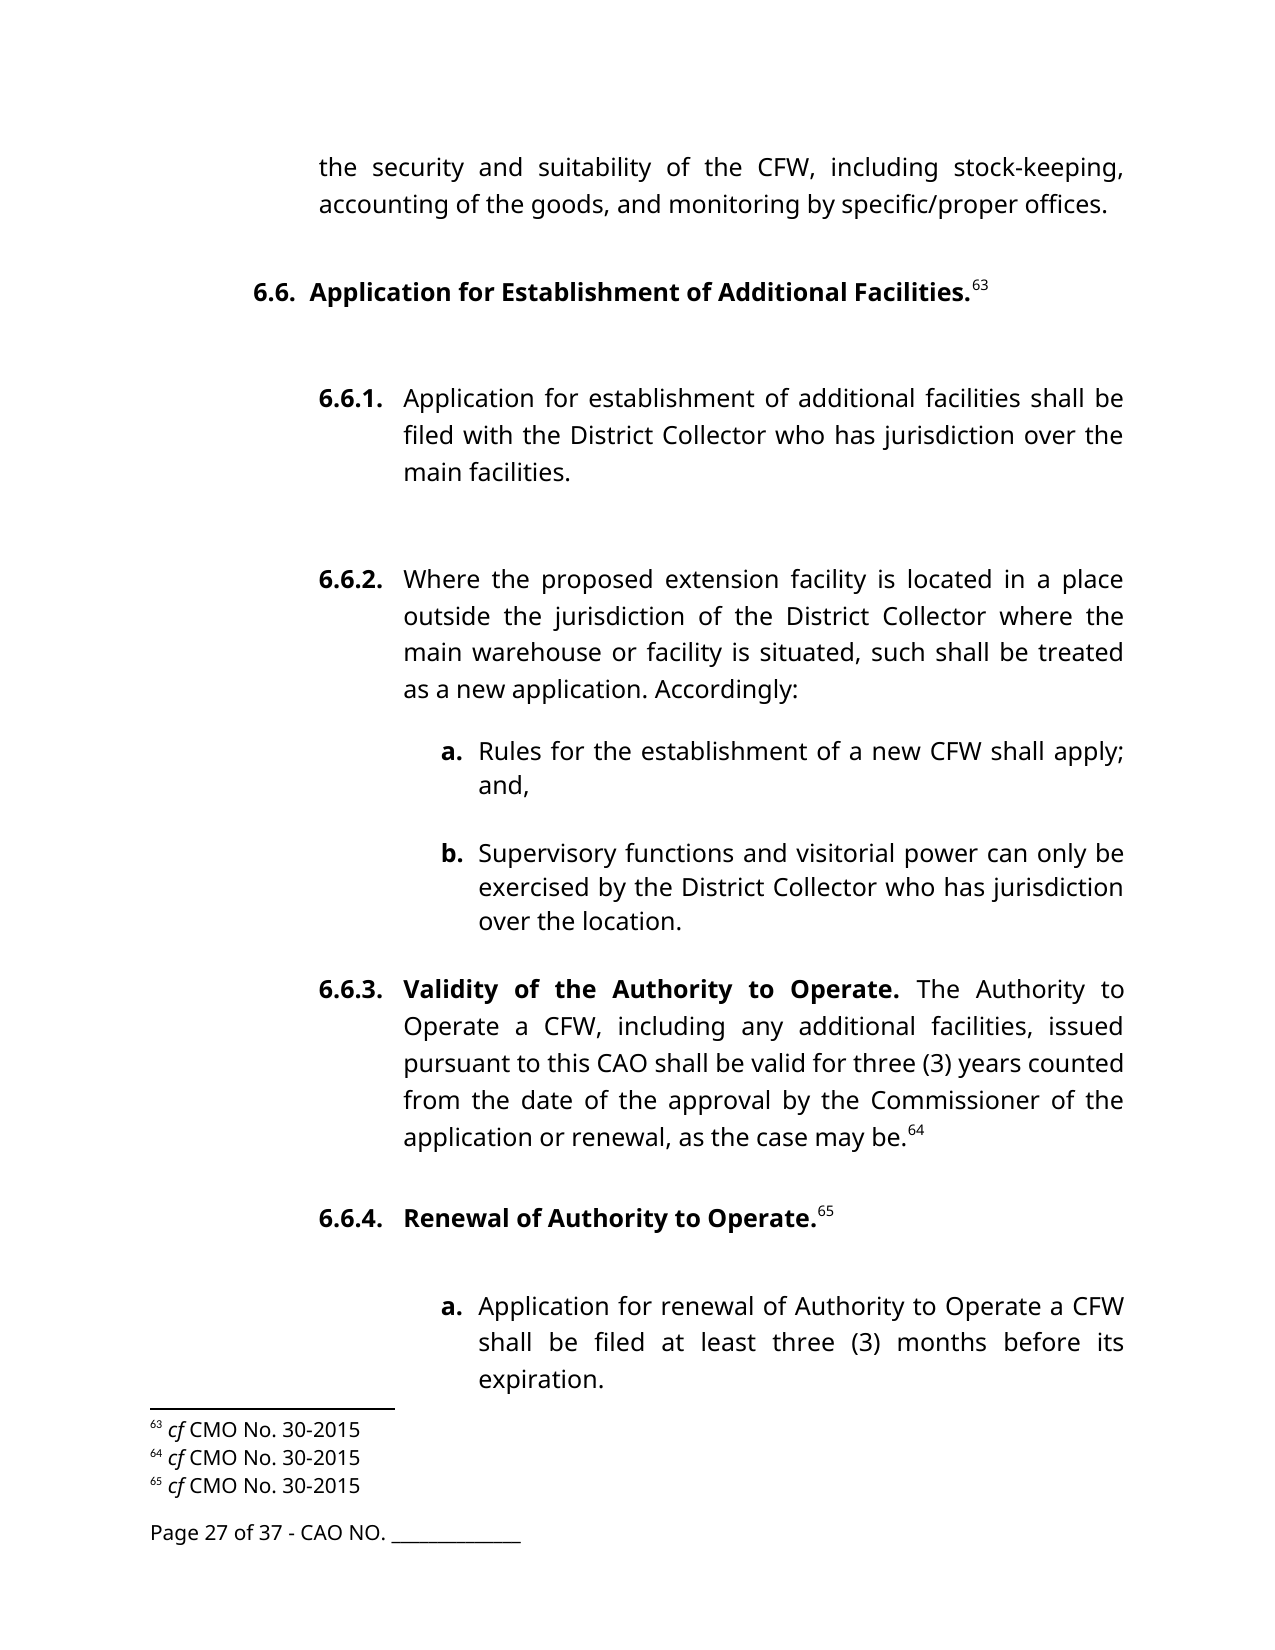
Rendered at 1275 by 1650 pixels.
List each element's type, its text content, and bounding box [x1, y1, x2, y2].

subtitle Application for establishment of additional facilities shall be filed with the District Collector who has jurisdiction over the main facilities. [319, 381, 1125, 489]
subtitle Application for Establishment of Additional Facilities. [253, 274, 1125, 308]
list Supervisory functions and visitorial power can only be exercised by the District Collector who has jurisdiction over the location. [441, 836, 1125, 938]
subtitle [253, 150, 1125, 221]
subtitle Renewal of Authority to Operate. [319, 1201, 1125, 1235]
subtitle Where the proposed extension facility is located in a place outside the jurisdiction of the District Collector where the main warehouse or facility is situated, such shall be treated as a new application. Accordingly: [319, 562, 1125, 706]
list Application for renewal of Authority to Operate a CFW shall be filed at least three (3) months before its expiration. [441, 1288, 1125, 1396]
subtitle Validity of the Authority to Operate. The Authority to Operate a CFW, including any additional facilities, issued pursuant to this CAO shall be valid for three (3) years counted from the date of the approval by the Commissioner of the application or renewal, as the case may be. [319, 972, 1125, 1153]
list Rules for the establishment of a new CFW shall apply; and, [441, 734, 1125, 802]
